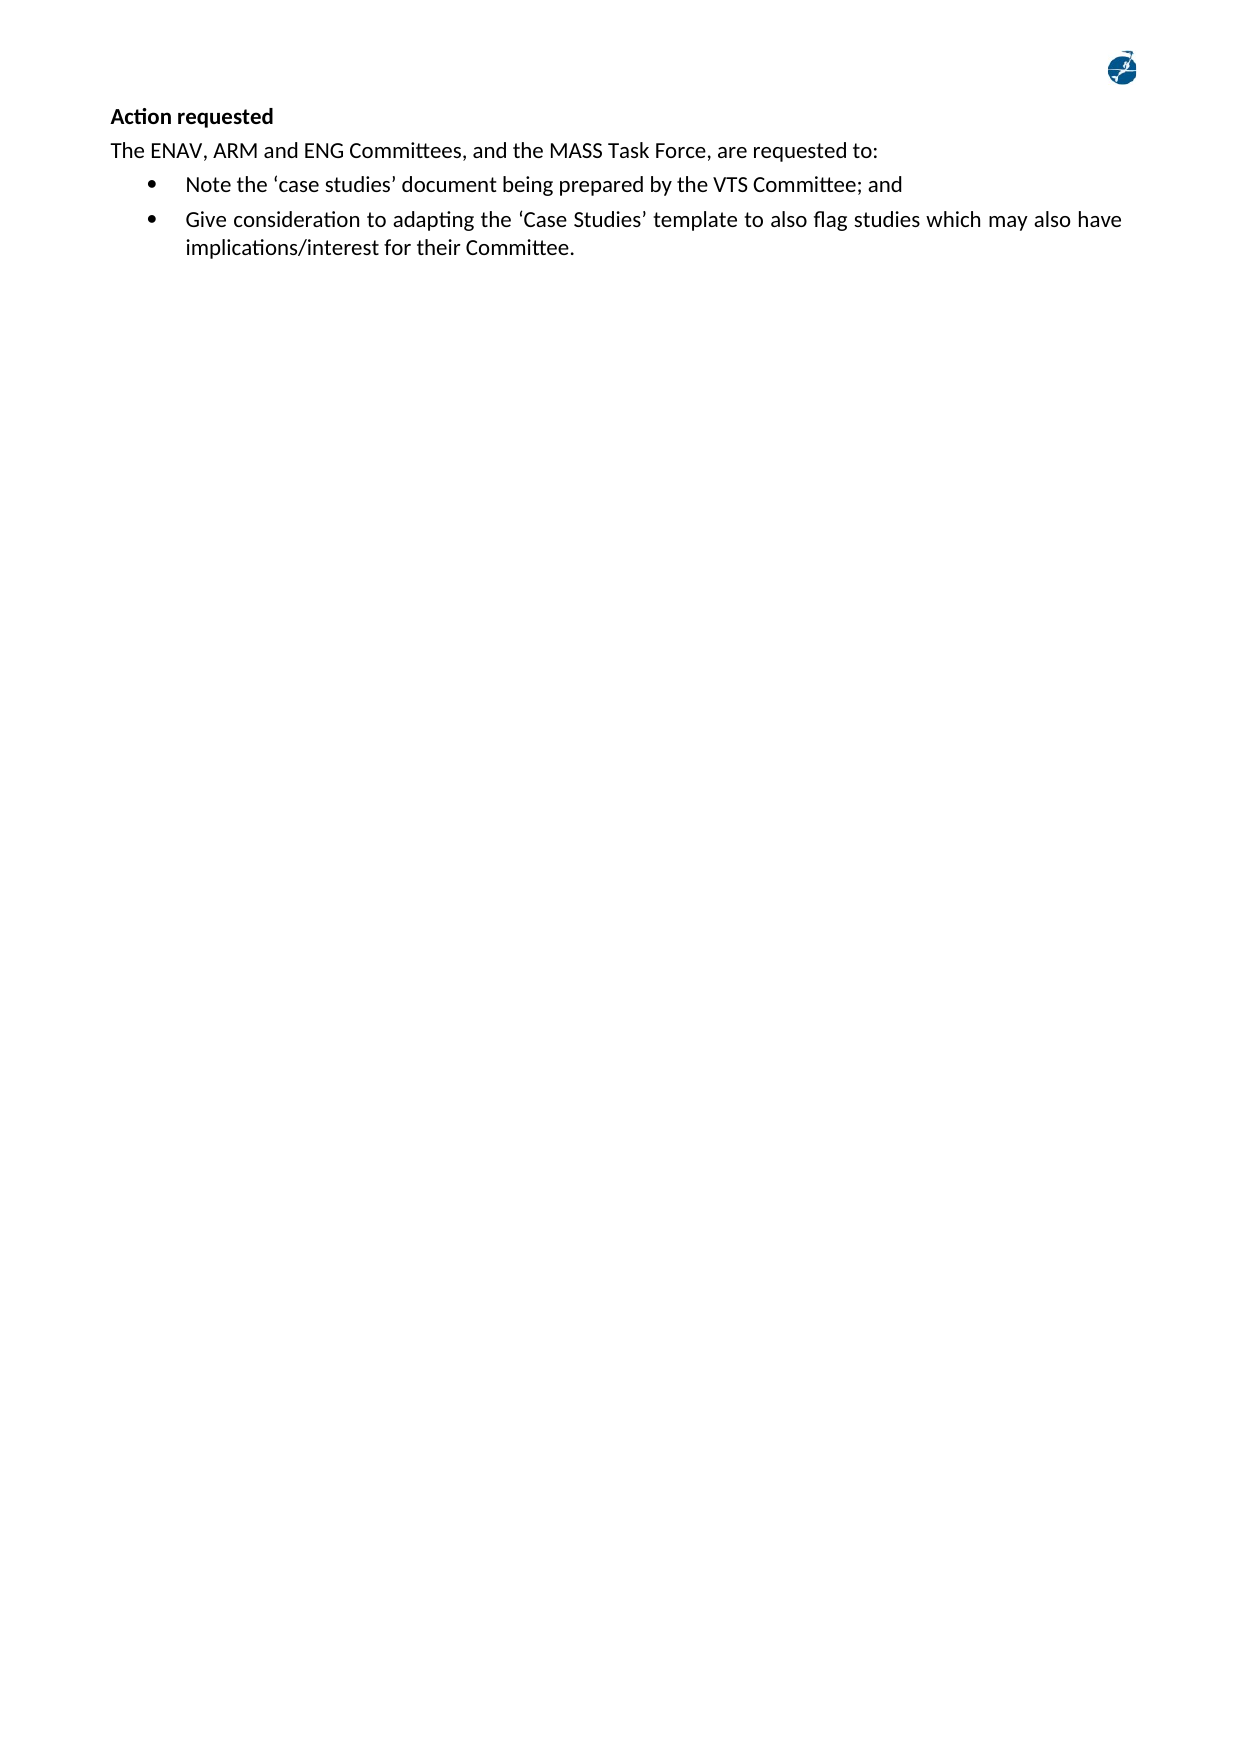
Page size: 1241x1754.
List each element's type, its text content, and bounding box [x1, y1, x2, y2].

text Action requested [110, 102, 1123, 130]
text The ENAV, ARM and ENG Committees, and the MASS Task Force, are requested to: [110, 136, 1123, 164]
list Note the ‘case studies’ document being prepared by the VTS Committee; and [148, 171, 1123, 199]
picture [1107, 50, 1137, 85]
list Give consideration to adapting the ‘Case Studies’ template to also flag studies which may also have implications/interest for their Committee. [148, 205, 1123, 261]
